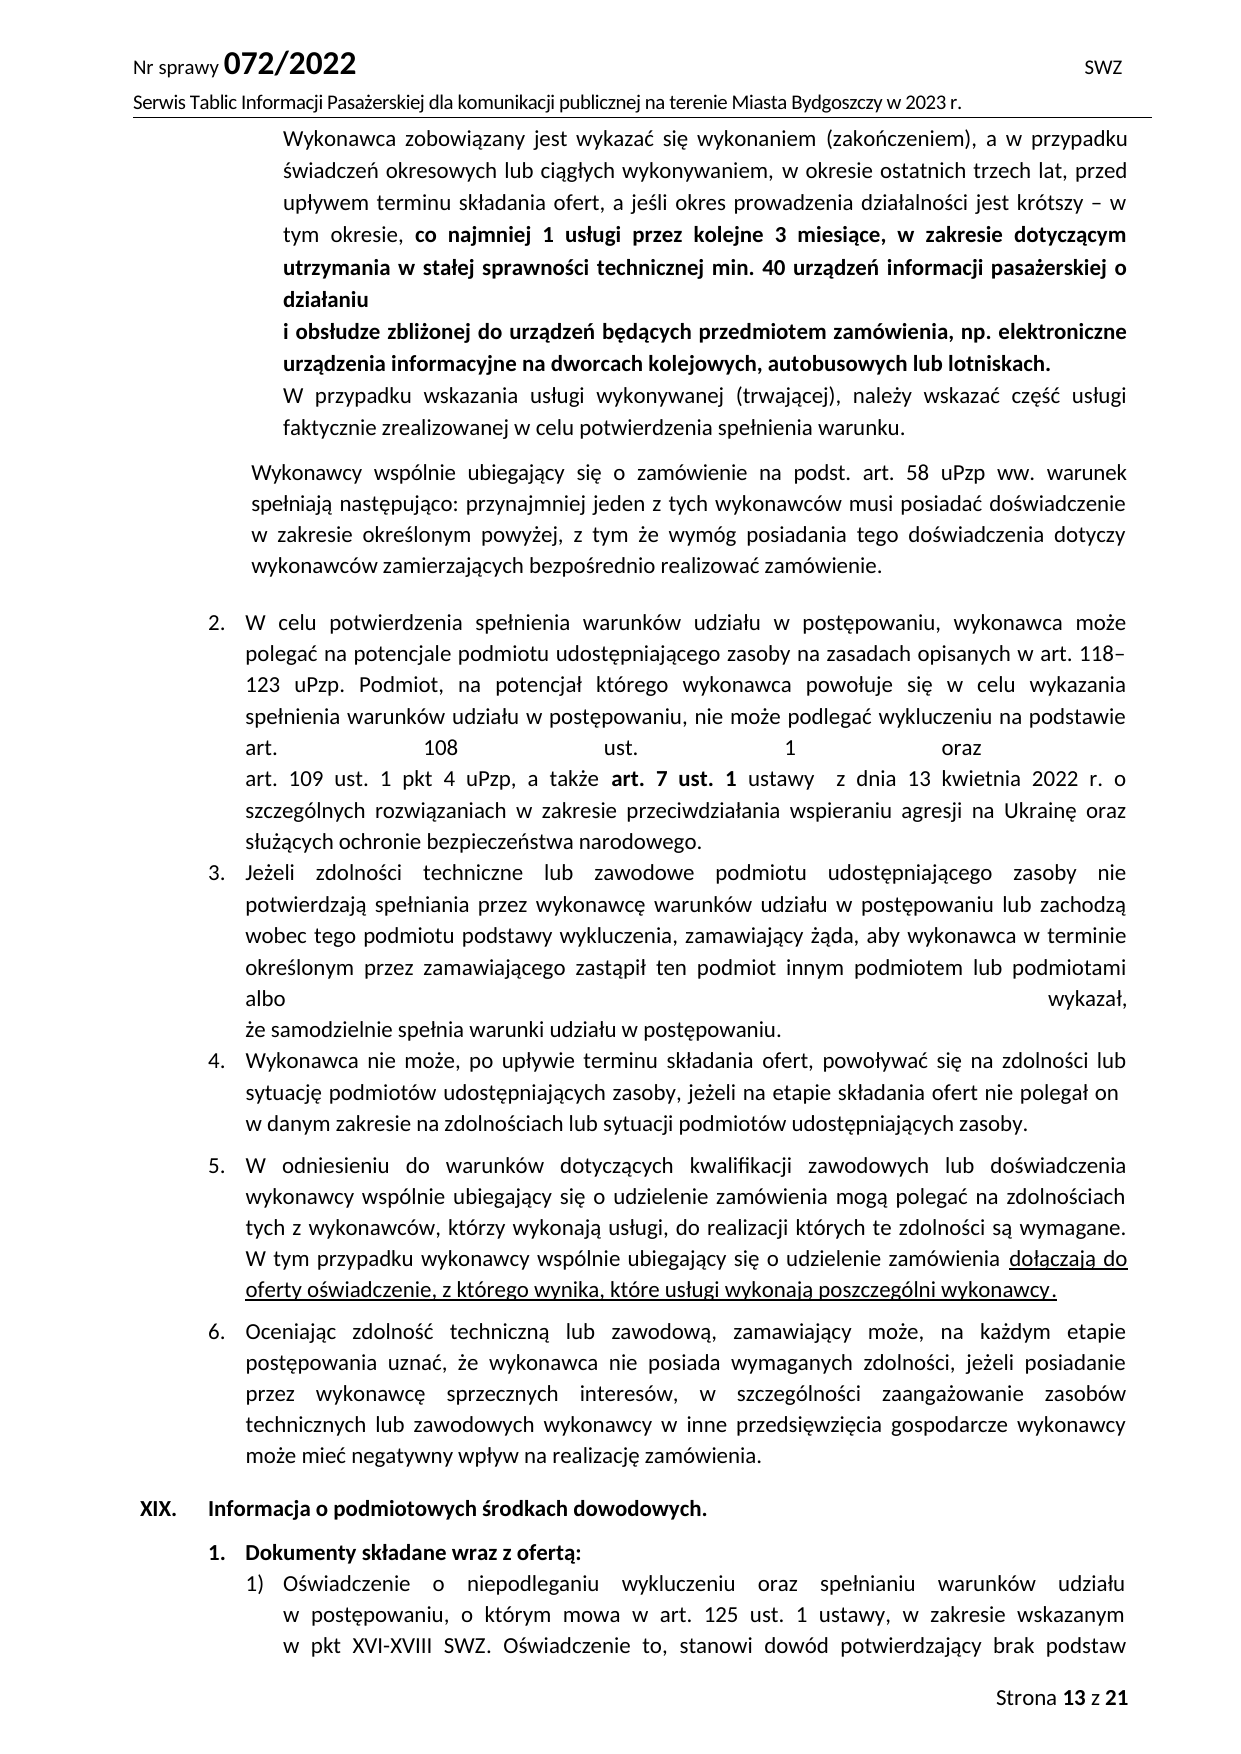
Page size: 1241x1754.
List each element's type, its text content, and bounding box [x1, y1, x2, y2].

list Wykonawca zobowiązany jest wykazać się wykonaniem (zakończeniem), a w przypadku świadczeń okresowych lub ciągłych wykonywaniem, w okresie ostatnich trzech lat, przed upływem terminu składania ofert, a jeśli okres prowadzenia działalności jest krótszy – w tym okresie, co najmniej 1 usługi przez kolejne 3 miesiące, w zakresie dotyczącym utrzymania w stałej sprawności technicznej min. 40 urządzeń informacji pasażerskiej o działaniu i obsłudze zbliżonej do urządzeń będących przedmiotem zamówienia, np. elektroniczne urządzenia informacyjne na dworcach kolejowych, autobusowych lub lotniskach. [283, 124, 1128, 377]
list Wykonawca nie może, po upływie terminu składania ofert, powoływać się na zdolności lub sytuację podmiotów udostępniających zasoby, jeżeli na etapie składania ofert nie polegał on w danym zakresie na zdolnościach lub sytuacji podmiotów udostępniających zasoby. [208, 1047, 1127, 1137]
text Wykonawcy wspólnie ubiegający się o zamówienie na podst. art. 58 uPzp ww. warunek spełniają następująco: przynajmniej jeden z tych wykonawców musi posiadać doświadczenie w zakresie określonym powyżej, z tym że wymóg posiadania tego doświadczenia dotyczy wykonawców zamierzających bezpośrednio realizować zamówienie. [251, 458, 1127, 579]
list W odniesieniu do warunków dotyczących kwalifikacji zawodowych lub doświadczenia wykonawcy wspólnie ubiegający się o udzielenie zamówienia mogą polegać na zdolnościach tych z wykonawców, którzy wykonają usługi, do realizacji których te zdolności są wymagane. W tym przypadku wykonawcy wspólnie ubiegający się o udzielenie zamówienia dołączają do oferty oświadczenie, z którego wynika, które usługi wykonają poszczególni wykonawcy. [208, 1151, 1127, 1303]
list Oceniając zdolność techniczną lub zawodową, zamawiający może, na każdym etapie postępowania uznać, że wykonawca nie posiada wymaganych zdolności, jeżeli posiadanie przez wykonawcę sprzecznych interesów, w szczególności zaangażowanie zasobów technicznych lub zawodowych wykonawcy w inne przedsięwzięcia gospodarcze wykonawcy może mieć negatywny wpływ na realizację zamówienia. [208, 1317, 1127, 1470]
list W celu potwierdzenia spełnienia warunków udziału w postępowaniu, wykonawca może polegać na potencjale podmiotu udostępniającego zasoby na zasadach opisanych w art. 118–123 uPzp. Podmiot, na potencjał którego wykonawca powołuje się w celu wykazania spełnienia warunków udziału w postępowaniu, nie może podlegać wykluczeniu na podstawie art. 108 ust. 1 oraz art. 109 ust. 1 pkt 4 uPzp, a także art. 7 ust. 1 ustawy z dnia 13 kwietnia 2022 r. o szczególnych rozwiązaniach w zakresie przeciwdziałania wspieraniu agresji na Ukrainę oraz służących ochronie bezpieczeństwa narodowego. [208, 608, 1127, 855]
list Informacja o podmiotowych środkach dowodowych. [177, 1494, 1127, 1522]
list Dokumenty składane wraz z ofertą: [208, 1538, 1127, 1566]
list Jeżeli zdolności techniczne lub zawodowe podmiotu udostępniającego zasoby nie potwierdzają spełniania przez wykonawcę warunków udziału w postępowaniu lub zachodzą wobec tego podmiotu podstawy wykluczenia, zamawiający żąda, aby wykonawca w terminie określonym przez zamawiającego zastąpił ten podmiot innym podmiotem lub podmiotami albo wykazał, że samodzielnie spełnia warunki udziału w postępowaniu. [208, 858, 1127, 1043]
list W przypadku wskazania usługi wykonywanej (trwającej), należy wskazać część usługi faktycznie zrealizowanej w celu potwierdzenia spełnienia warunku. [283, 381, 1128, 442]
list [245, 1569, 1127, 1659]
